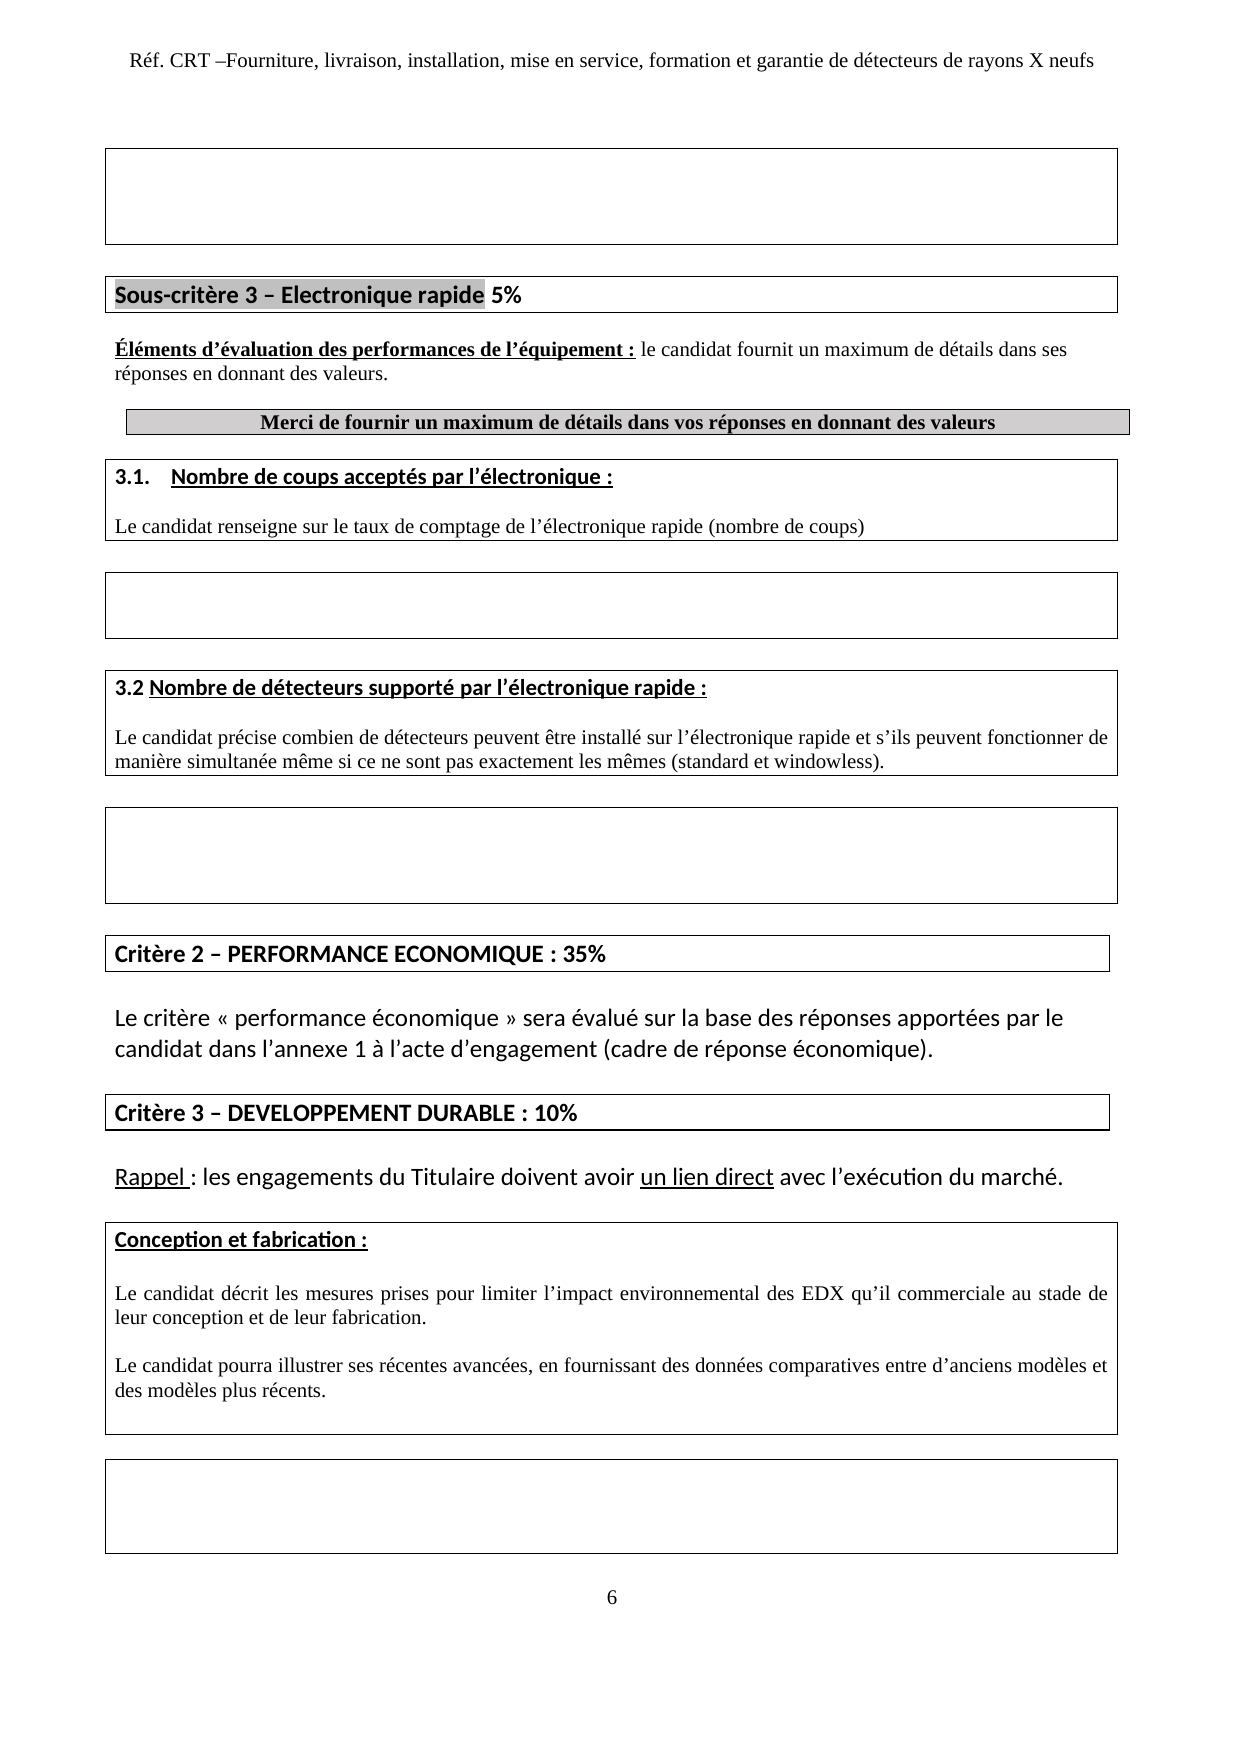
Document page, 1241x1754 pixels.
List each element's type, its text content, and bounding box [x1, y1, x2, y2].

text Le candidat pourra illustrer ses récentes avancées, en fournissant des données comparatives entre d’anciens modèles et des modèles plus récents. [114, 1353, 1109, 1402]
table_header Merci de fournir un maximum de détails dans vos réponses en donnant des valeurs [127, 410, 1129, 434]
text Conception et fabrication : [106, 1223, 1117, 1253]
text Critère 3 – DEVELOPPEMENT DURABLE : 10% [106, 1095, 1109, 1129]
text Le candidat décrit les mesures prises pour limiter l’impact environnemental des EDX qu’il commerciale au stade de leur conception et de leur fabrication. [114, 1281, 1109, 1329]
text 3.2 Nombre de détecteurs supporté par l’électronique rapide : [106, 671, 1117, 701]
text Sous-critère 3 – Electronique rapide 5% [106, 277, 1117, 312]
text Le candidat renseigne sur le taux de comptage de l’électronique rapide (nombre de coups) [106, 511, 1117, 540]
text 3.1. Nombre de coups acceptés par l’électronique : [106, 460, 1117, 490]
text Le candidat précise combien de détecteurs peuvent être installé sur l’électronique rapide et s’ils peuvent fonctionner de manière simultanée même si ce ne sont pas exactement les mêmes (standard et windowless). [106, 722, 1117, 775]
text Le critère « performance économique » sera évalué sur la base des réponses apportées par le candidat dans l’annexe 1 à l’acte d’engagement (cadre de réponse économique). [114, 1002, 1109, 1063]
text Critère 2 – PERFORMANCE ECONOMIQUE : 35% [106, 936, 1109, 971]
text Éléments d’évaluation des performances de l’équipement : le candidat fournit un maximum de détails dans ses réponses en donnant des valeurs. [114, 337, 1109, 385]
text Rappel : les engagements du Titulaire doivent avoir un lien direct avec l’exécution du marché. [114, 1161, 1109, 1192]
